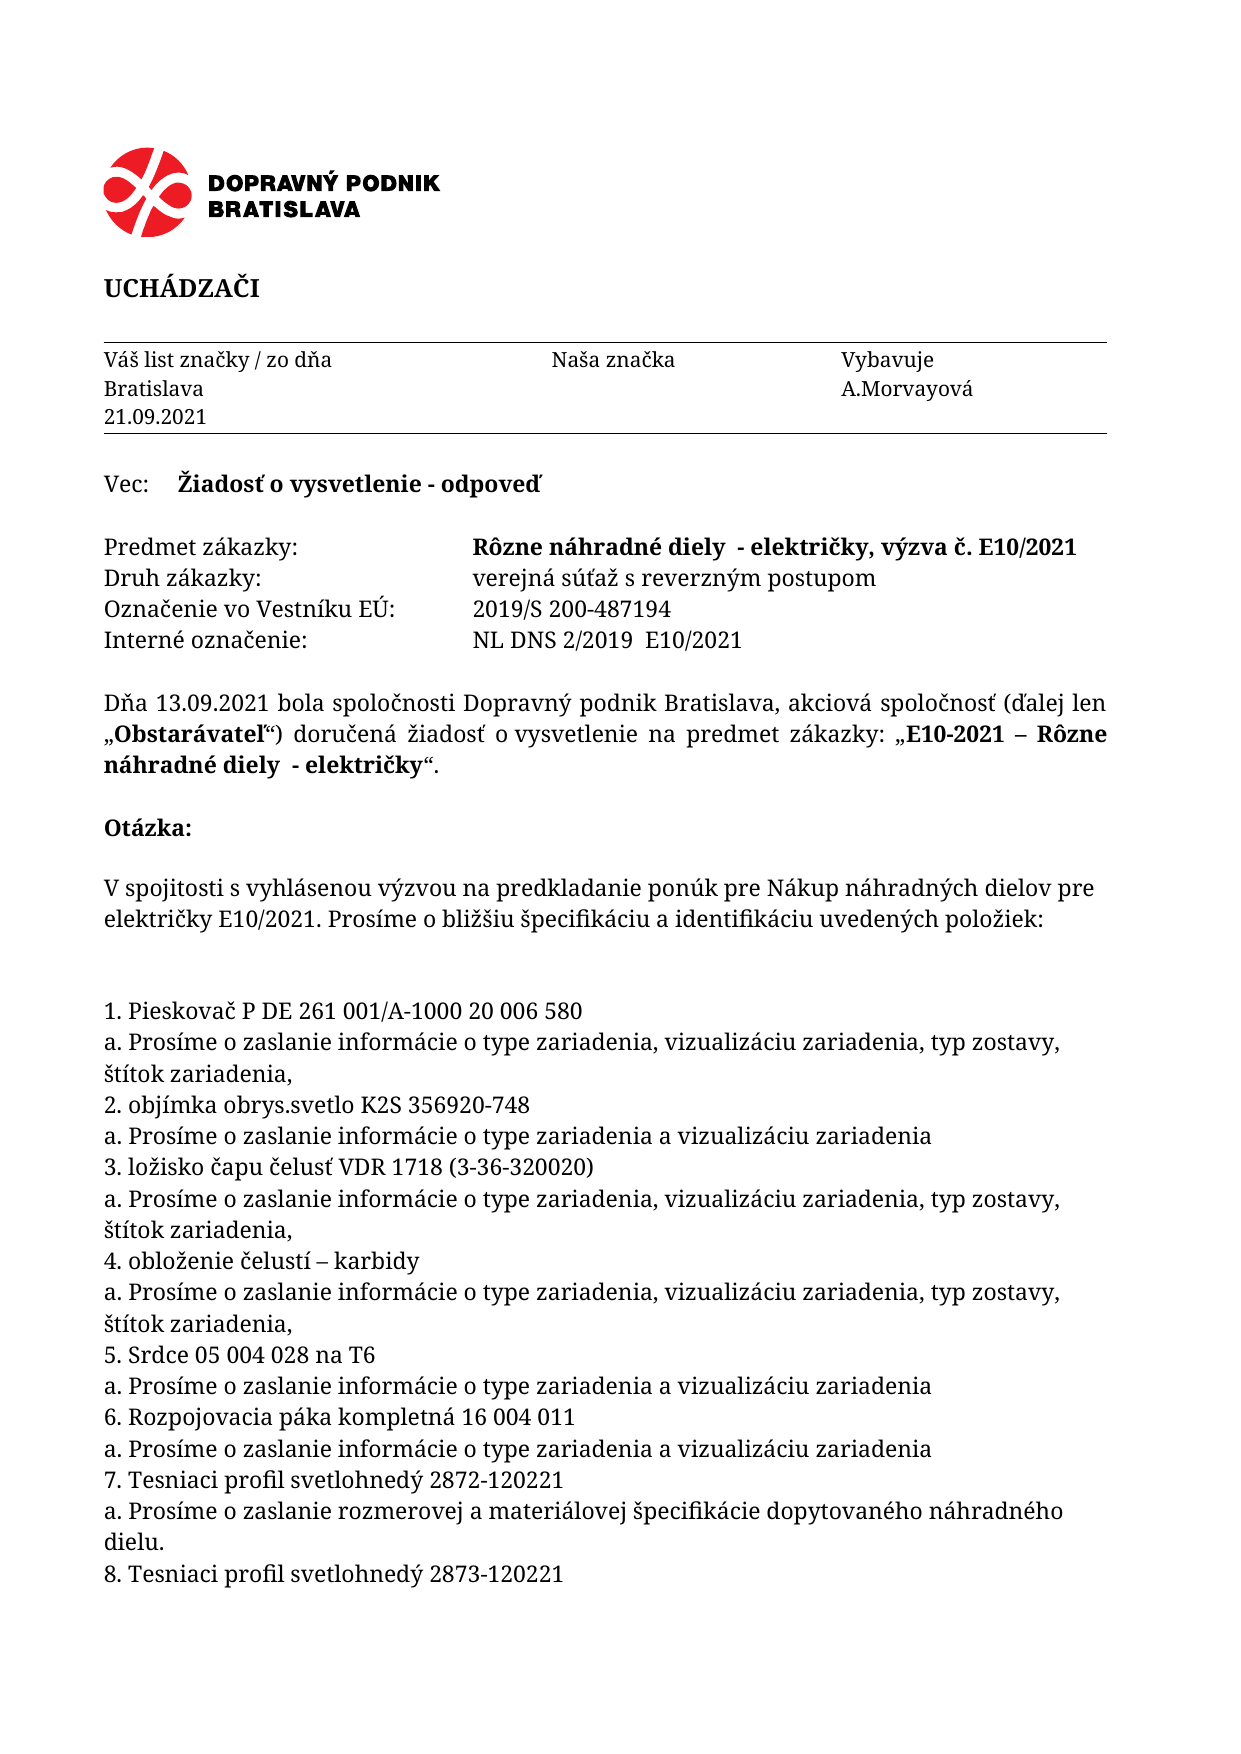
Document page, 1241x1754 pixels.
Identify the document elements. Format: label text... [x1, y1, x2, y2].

text V spojitosti s vyhlásenou výzvou na predkladanie ponúk pre Nákup náhradných dielov pre električky E10/2021. Prosíme o bližšiu špecifikáciu a identifikáciu uvedených položiek: [103, 872, 1107, 934]
text Vec: Žiadosť o vysvetlenie - odpoveď [103, 468, 1107, 499]
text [103, 964, 1107, 1589]
text Otázka: [103, 812, 1107, 843]
text UCHÁDZAČI [103, 271, 1107, 305]
text Označenie vo Vestníku EÚ: 2019/S 200-487194 [103, 593, 1107, 624]
text Dňa 13.09.2021 bola spoločnosti Dopravný podnik Bratislava, akciová spoločnosť (ďalej len „Obstarávateľ“) doručená žiadosť o vysvetlenie na predmet zákazky: „E10-2021 – Rôzne náhradné diely - električky“. [103, 687, 1107, 780]
text Váš list značky / zo dňa Naša značka Vybavuje Bratislava A.Morvayová 21.09.2021 [103, 343, 1107, 434]
text Predmet zákazky: Rôzne náhradné diely - električky, výzva č. E10/2021 [103, 530, 1107, 562]
text Druh zákazky: verejná súťaž s reverzným postupom [103, 562, 1107, 593]
text Interné označenie: NL DNS 2/2019 E10/2021 [103, 624, 1107, 655]
